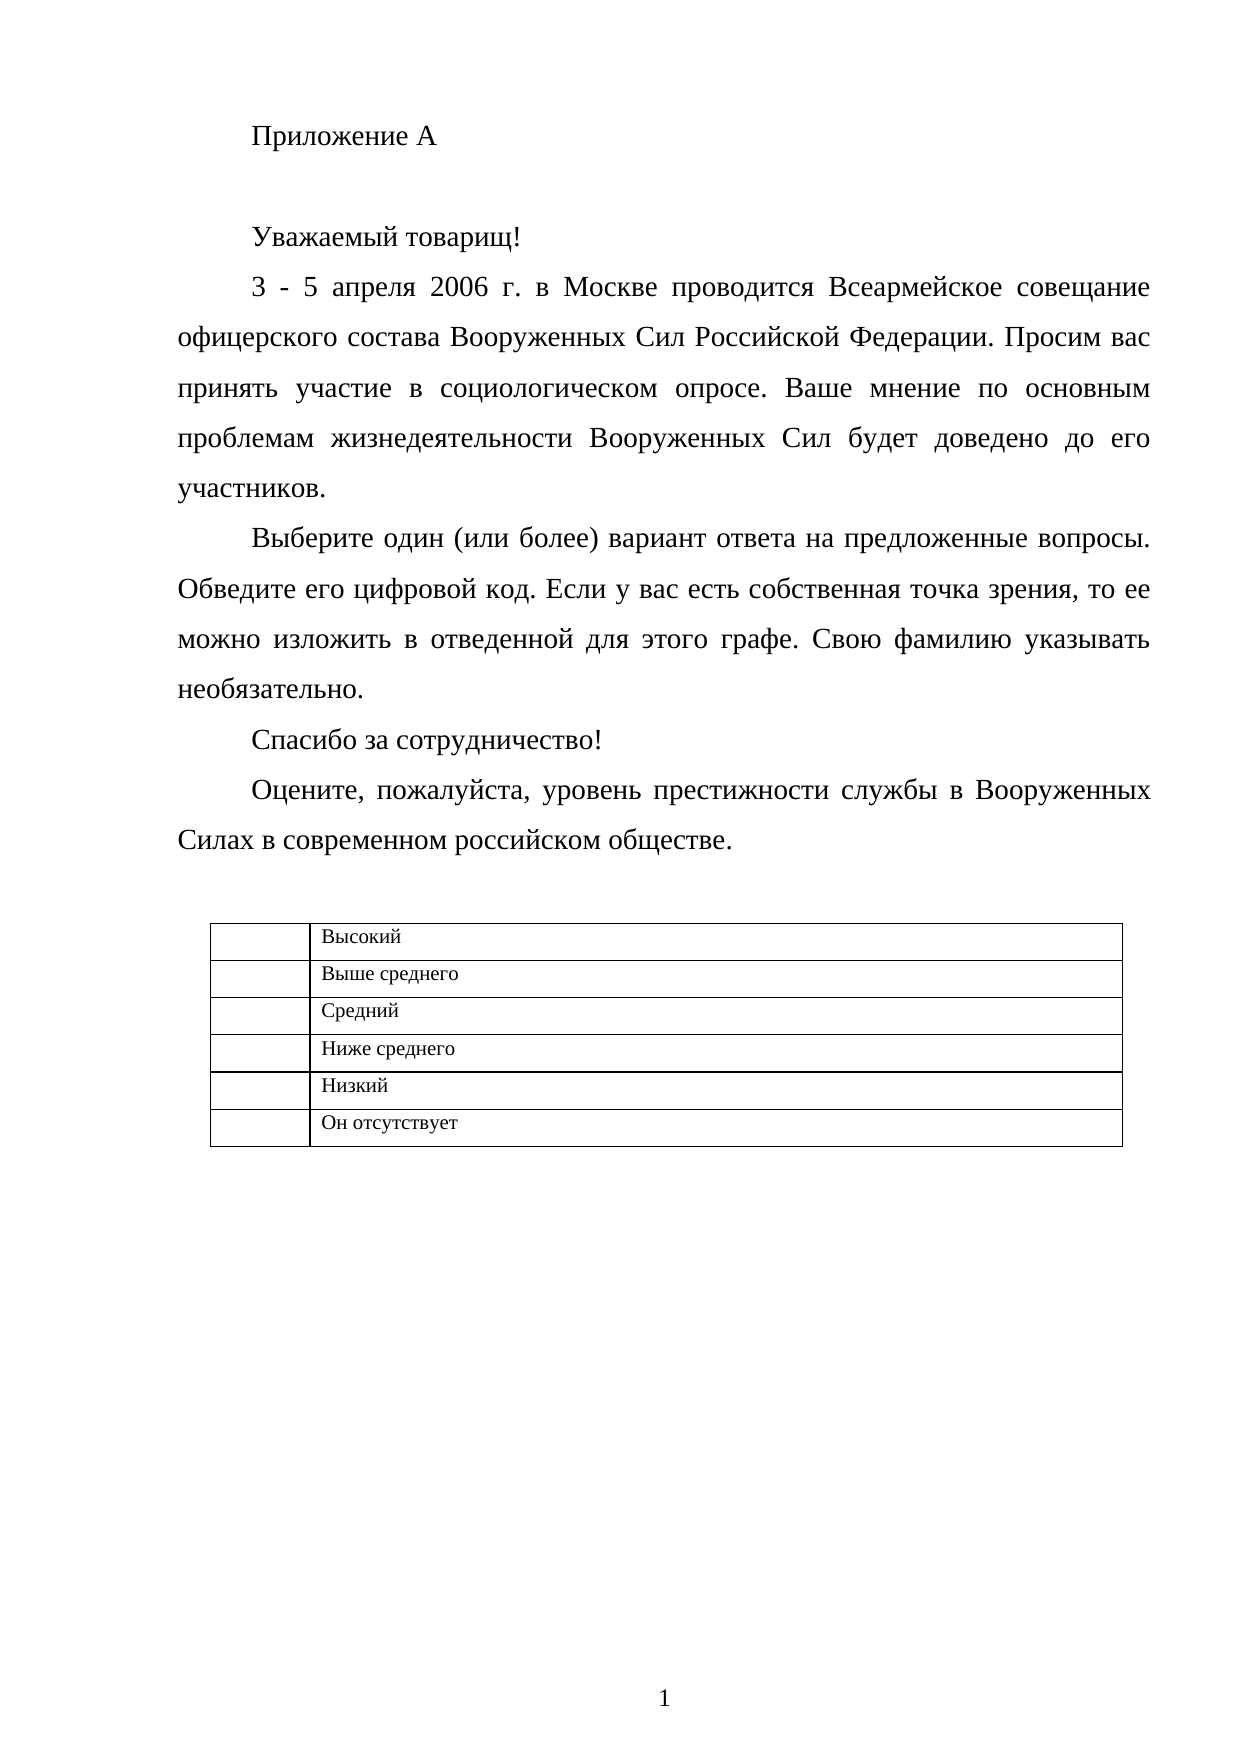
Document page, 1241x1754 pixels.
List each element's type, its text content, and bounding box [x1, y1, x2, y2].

text Спасибо за сотрудничество! [177, 722, 1152, 755]
table_header [211, 924, 309, 960]
table_cell Ниже среднего [311, 1035, 1122, 1071]
table_cell Средний [311, 998, 1122, 1034]
table_cell [211, 961, 309, 997]
table_cell [211, 1110, 309, 1146]
text Уважаемый товарищ! [177, 219, 1152, 252]
table_cell [211, 998, 309, 1034]
table_cell [211, 1073, 309, 1108]
table_cell [211, 1035, 309, 1071]
table_cell Низкий [311, 1073, 1122, 1108]
table_cell Выше среднего [311, 961, 1122, 997]
table_cell Он отсутствует [311, 1110, 1122, 1146]
table_header Высокий [311, 924, 1122, 960]
text Оцените, пожалуйста, уровень престижности службы в Вооруженных Силах в современном российском обществе. [177, 772, 1152, 856]
text 3 - 5 апреля 2006 г. в Москве проводится Всеармейское совещание офицерского состава Вооруженных Сил Российской Федерации. Просим вас принять участие в социологическом опросе. Ваше мнение по основным проблемам жизнедеятельности Вооруженных Сил будет доведено до его участников. [177, 269, 1152, 504]
text Приложение А [177, 118, 1152, 152]
text Выберите один (или более) вариант ответа на предложенные вопросы. Обведите его цифровой код. Если у вас есть собственная точка зрения, то ее можно изложить в отведенной для этого графе. Свою фамилию указывать необязательно. [177, 521, 1152, 705]
